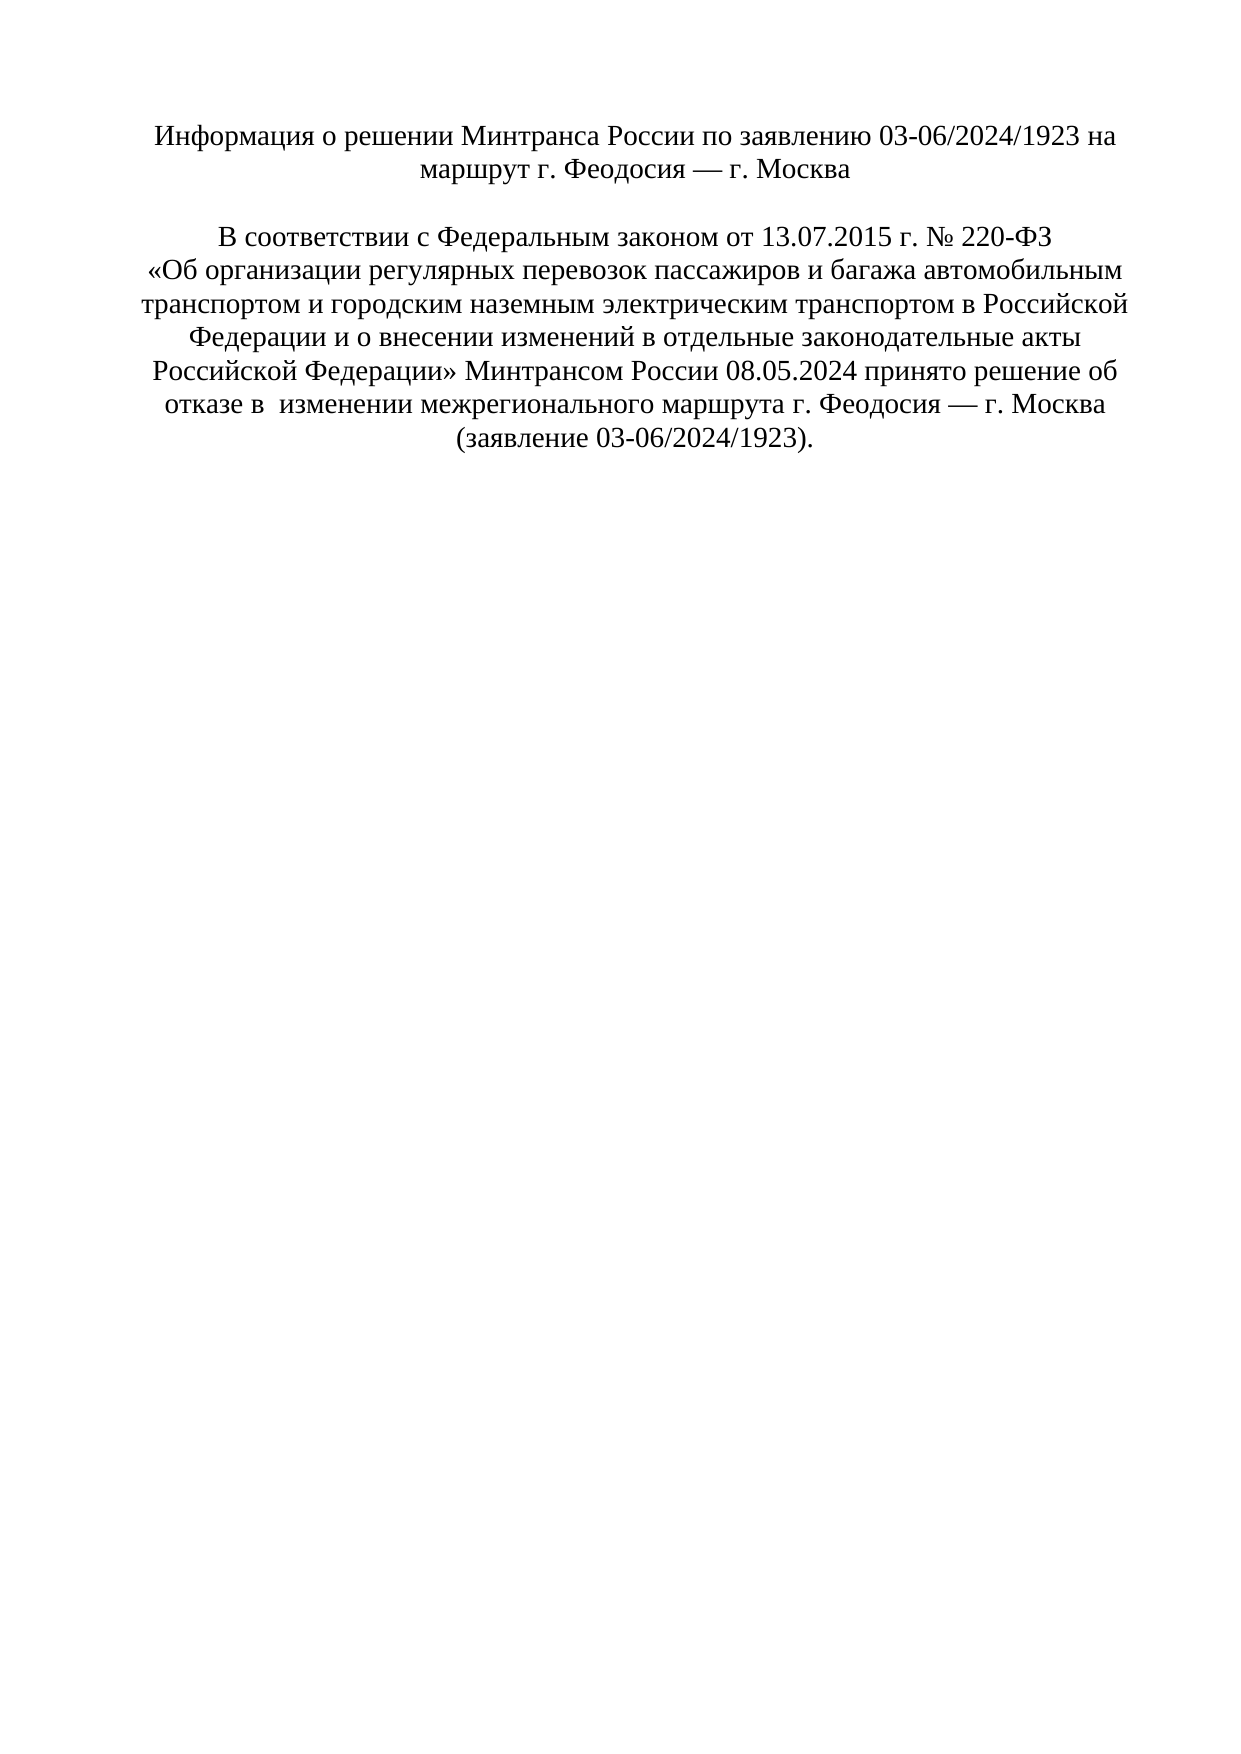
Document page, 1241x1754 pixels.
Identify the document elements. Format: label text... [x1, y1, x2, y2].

text В соответствии с Федеральным законом от 13.07.2015 г. № 220-ФЗ «Об организации регулярных перевозок пассажиров и багажа автомобильным транспортом и городским наземным электрическим транспортом в Российской Федерации и о внесении изменений в отдельные законодательные акты Российской Федерации» Минтрансом России 08.05.2024 принято решение об отказе в изменении межрегионального маршрута г. Феодосия — г. Москва (заявление 03-06/2024/1923). [118, 219, 1152, 453]
text Информация о решении Минтранса России по заявлению 03-06/2024/1923 на маршрут г. Феодосия — г. Москва [118, 118, 1152, 185]
